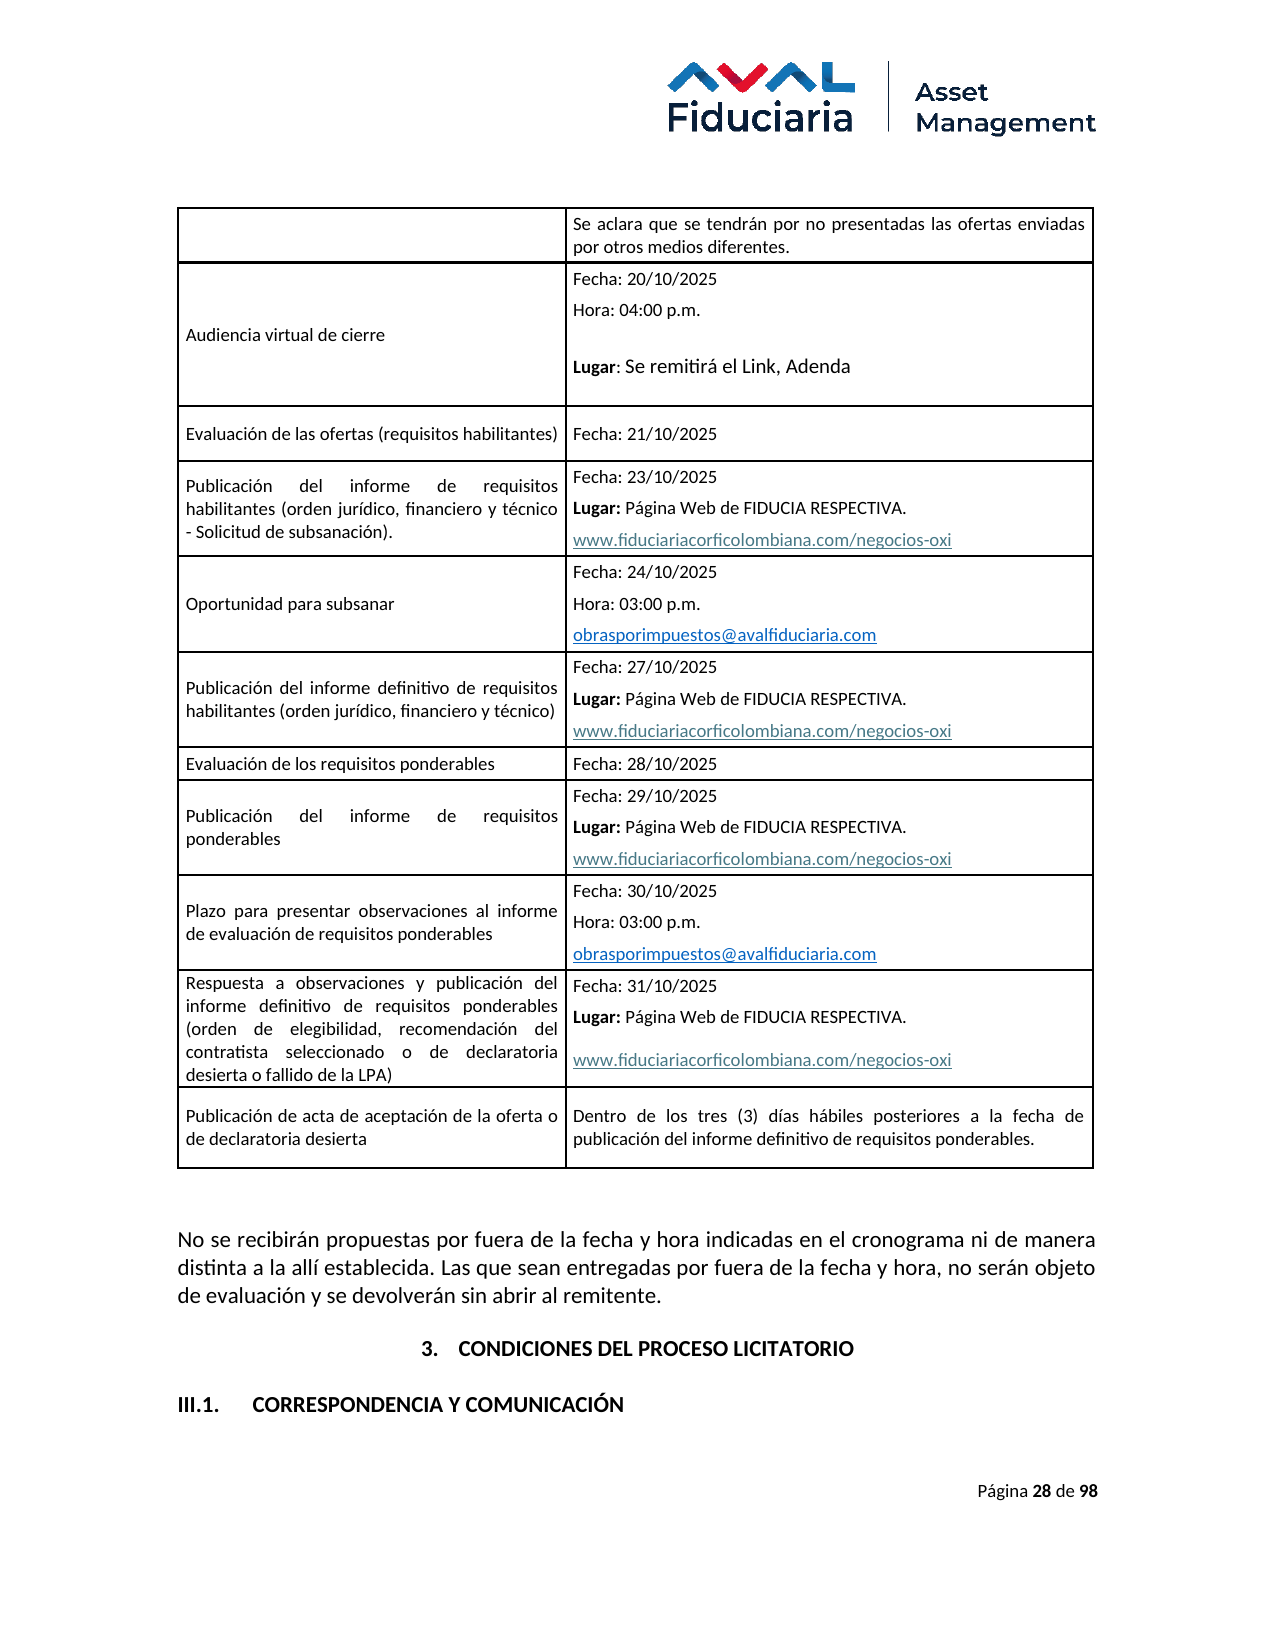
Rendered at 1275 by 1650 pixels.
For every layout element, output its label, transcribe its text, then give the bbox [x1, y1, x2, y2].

table_cell www.fiduciariacorficolombiana.com/negocios-oxi [567, 1032, 1092, 1086]
table_cell Fecha: 20/10/2025 [567, 264, 1092, 293]
table_cell Lugar: Página Web de FIDUCIA RESPECTIVA. [567, 810, 1092, 841]
table_cell Fecha: 24/10/2025 [567, 557, 1092, 586]
table_cell www.fiduciariacorficolombiana.com/negocios-oxi [567, 713, 1092, 746]
table_cell obrasporimpuestos@avalfiduciaria.com [567, 936, 1092, 969]
table_cell www.fiduciariacorficolombiana.com/negocios-oxi [567, 841, 1092, 874]
table_cell Respuesta a observaciones y publicación del informe definitivo de requisitos ponderables (orden de elegibilidad, recomendación del contratista seleccionado o de declaratoria desierta o fallido de la LPA) [179, 971, 565, 1086]
table_cell obrasporimpuestos@avalfiduciaria.com [567, 618, 1092, 651]
table_cell www.fiduciariacorficolombiana.com/negocios-oxi [567, 523, 1092, 555]
table_cell Plazo para presentar observaciones al informe de evaluación de requisitos ponderables [179, 876, 565, 969]
table_cell Hora: 03:00 p.m. [567, 905, 1092, 936]
picture [665, 59, 1098, 139]
table_cell Publicación del informe definitivo de requisitos habilitantes (orden jurídico, financiero y técnico) [179, 653, 565, 746]
table_cell Hora: 03:00 p.m. [567, 586, 1092, 618]
table_cell Fecha: 28/10/2025 [567, 748, 1092, 779]
table_cell Publicación de acta de aceptación de la oferta o de declaratoria desierta [179, 1088, 565, 1167]
table_cell Fecha: 30/10/2025 [567, 876, 1092, 905]
table_cell Fecha: 31/10/2025 [567, 971, 1092, 1001]
subtitle CONDICIONES DEL PROCESO LICITATORIO [177, 1334, 1098, 1362]
table_cell Lugar: Página Web de FIDUCIA RESPECTIVA. [567, 1001, 1092, 1032]
table_cell Fecha: 29/10/2025 [567, 781, 1092, 810]
table_cell Fecha: 23/10/2025 [567, 462, 1092, 491]
table_cell Dentro de los tres (3) días hábiles posteriores a la fecha de publicación del informe definitivo de requisitos ponderables. [567, 1088, 1092, 1167]
table_cell Fecha: 21/10/2025 [567, 407, 1092, 460]
table_cell Publicación del informe de requisitos ponderables [179, 781, 565, 874]
table_cell Oportunidad para subsanar [179, 557, 565, 651]
table_cell Publicación del informe de requisitos habilitantes (orden jurídico, financiero y técnico - Solicitud de subsanación). [179, 462, 565, 555]
table_cell Se aclara que se tendrán por no presentadas las ofertas enviadas por otros medios diferentes. [567, 209, 1092, 261]
table_cell Evaluación de las ofertas (requisitos habilitantes) [179, 407, 565, 460]
table_cell Evaluación de los requisitos ponderables [179, 748, 565, 779]
table_cell Lugar: Se remitirá el Link, Adenda [567, 324, 1092, 405]
table_cell Audiencia virtual de cierre [179, 264, 565, 405]
table_cell Lugar: Página Web de FIDUCIA RESPECTIVA. [567, 491, 1092, 522]
table_cell Fecha: 27/10/2025 [567, 653, 1092, 682]
table_cell Hora: 04:00 p.m. [567, 293, 1092, 324]
table_cell Lugar: Página Web de FIDUCIA RESPECTIVA. [567, 682, 1092, 713]
text No se recibirán propuestas por fuera de la fecha y hora indicadas en el cronograma ni de manera distinta a la allí establecida. Las que sean entregadas por fuera de la fecha y hora, no serán objeto de evaluación y se devolverán sin abrir al remitente. [177, 1225, 1098, 1309]
subtitle CORRESPONDENCIA Y COMUNICACIÓN [177, 1390, 1098, 1418]
